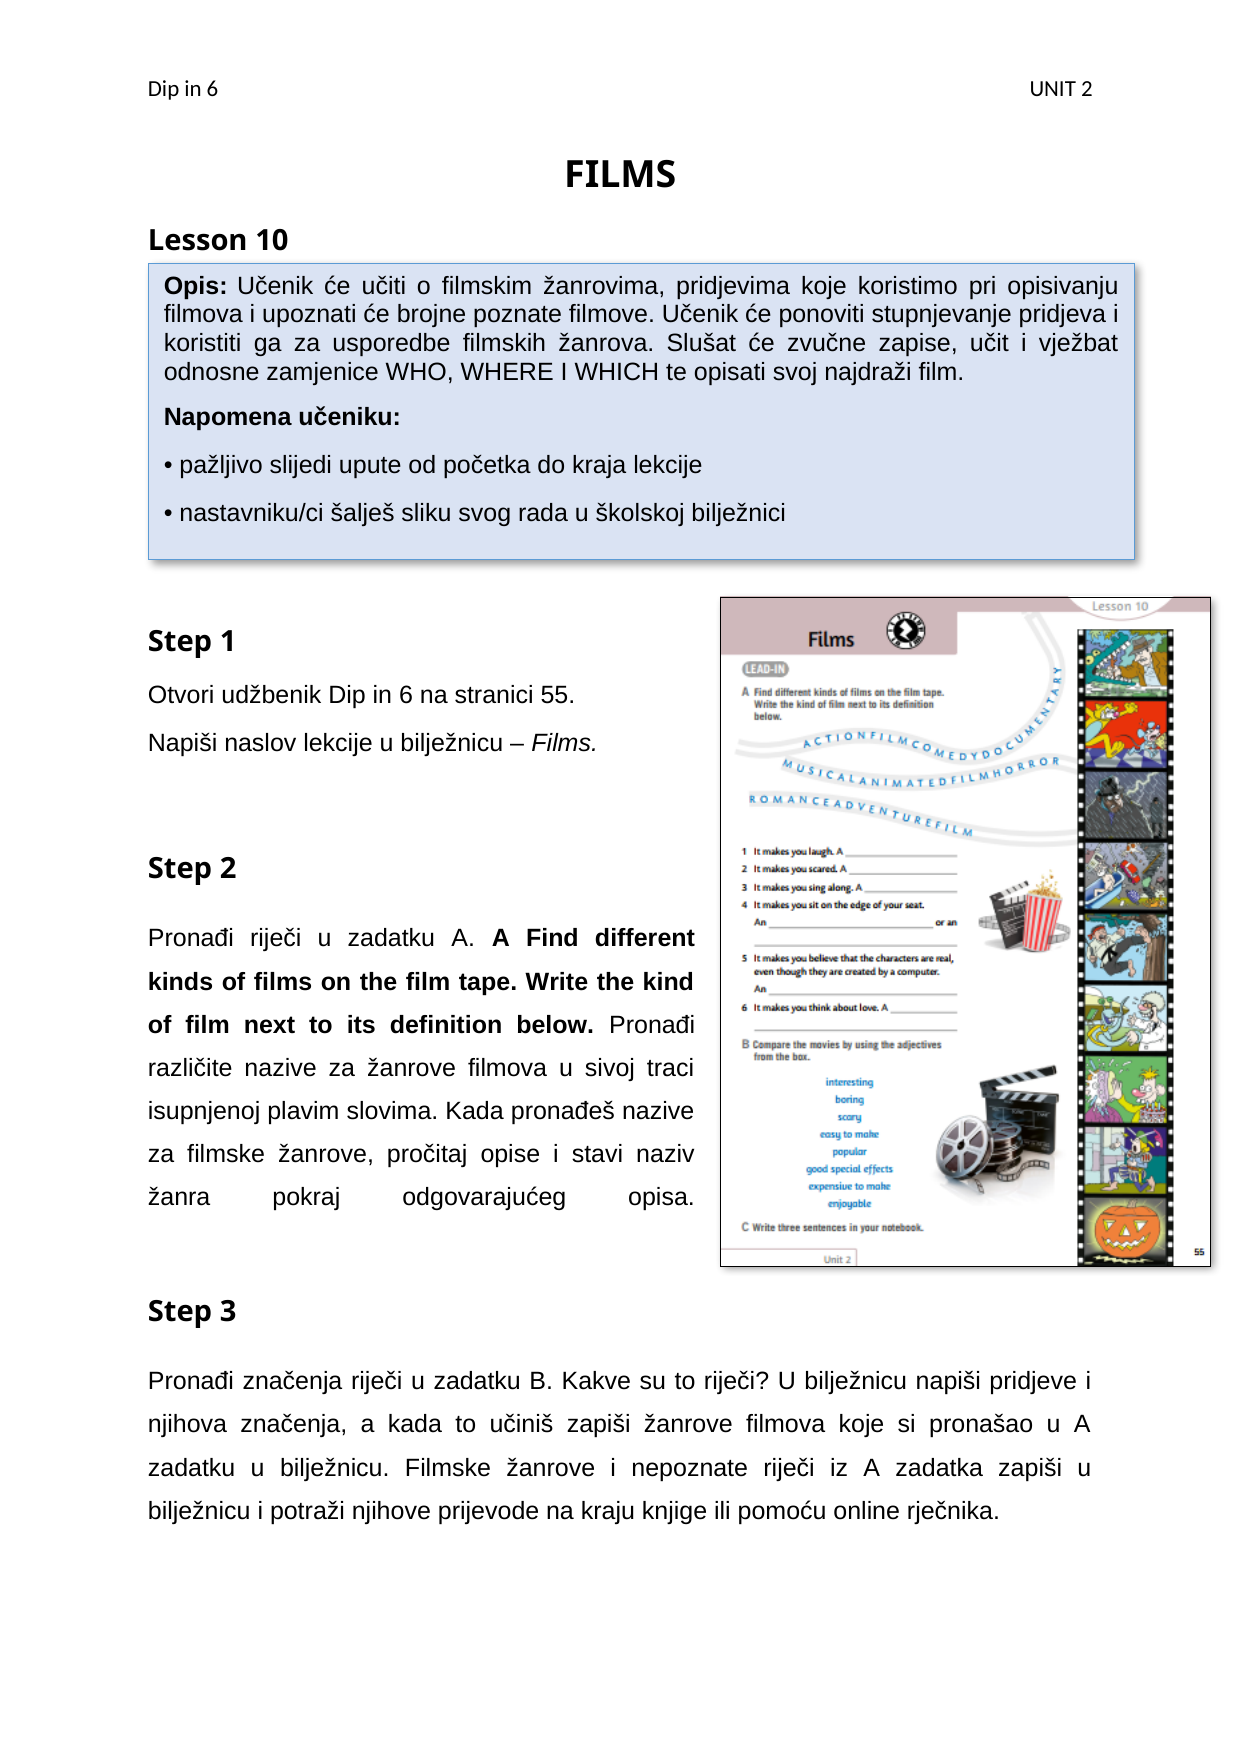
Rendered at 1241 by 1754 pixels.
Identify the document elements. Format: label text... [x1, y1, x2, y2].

text Napiši naslov lekcije u bilježnicu – Films. [148, 728, 717, 757]
text Lesson 10 [148, 219, 1093, 259]
text Step 2 [148, 788, 717, 887]
text Pronađi značenja riječi u zadatku B. Kakve su to riječi? U bilježnicu napiši pridjeve i njihova značenja, a kada to učiniš zapiši žanrove filmova koje si pronašao u A zadatku u bilježnicu. Filmske žanrove i nepoznate riječi iz A zadatka zapiši u bilježnicu i potraži njihove prijevode na kraju knjige ili pomoću online rječnika. [148, 1366, 1093, 1524]
text Otvori udžbenik Dip in 6 na stranici 55. [148, 680, 717, 709]
text Pronađi riječi u zadatku A. A Find different kinds of films on the film tape. Write the kind of film next to its definition below. Pronađi različite nazive za žanrove filmova u sivoj traci isupnjenoj plavim slovima. Kada pronađeš nazive za filmske žanrove, pročitaj opise i stavi naziv žanra pokraj odgovarajućeg opisa. Step 3 [148, 923, 1093, 1330]
text Step 1 [148, 621, 717, 660]
text FILMS [148, 148, 1093, 199]
picture [721, 598, 1210, 1266]
